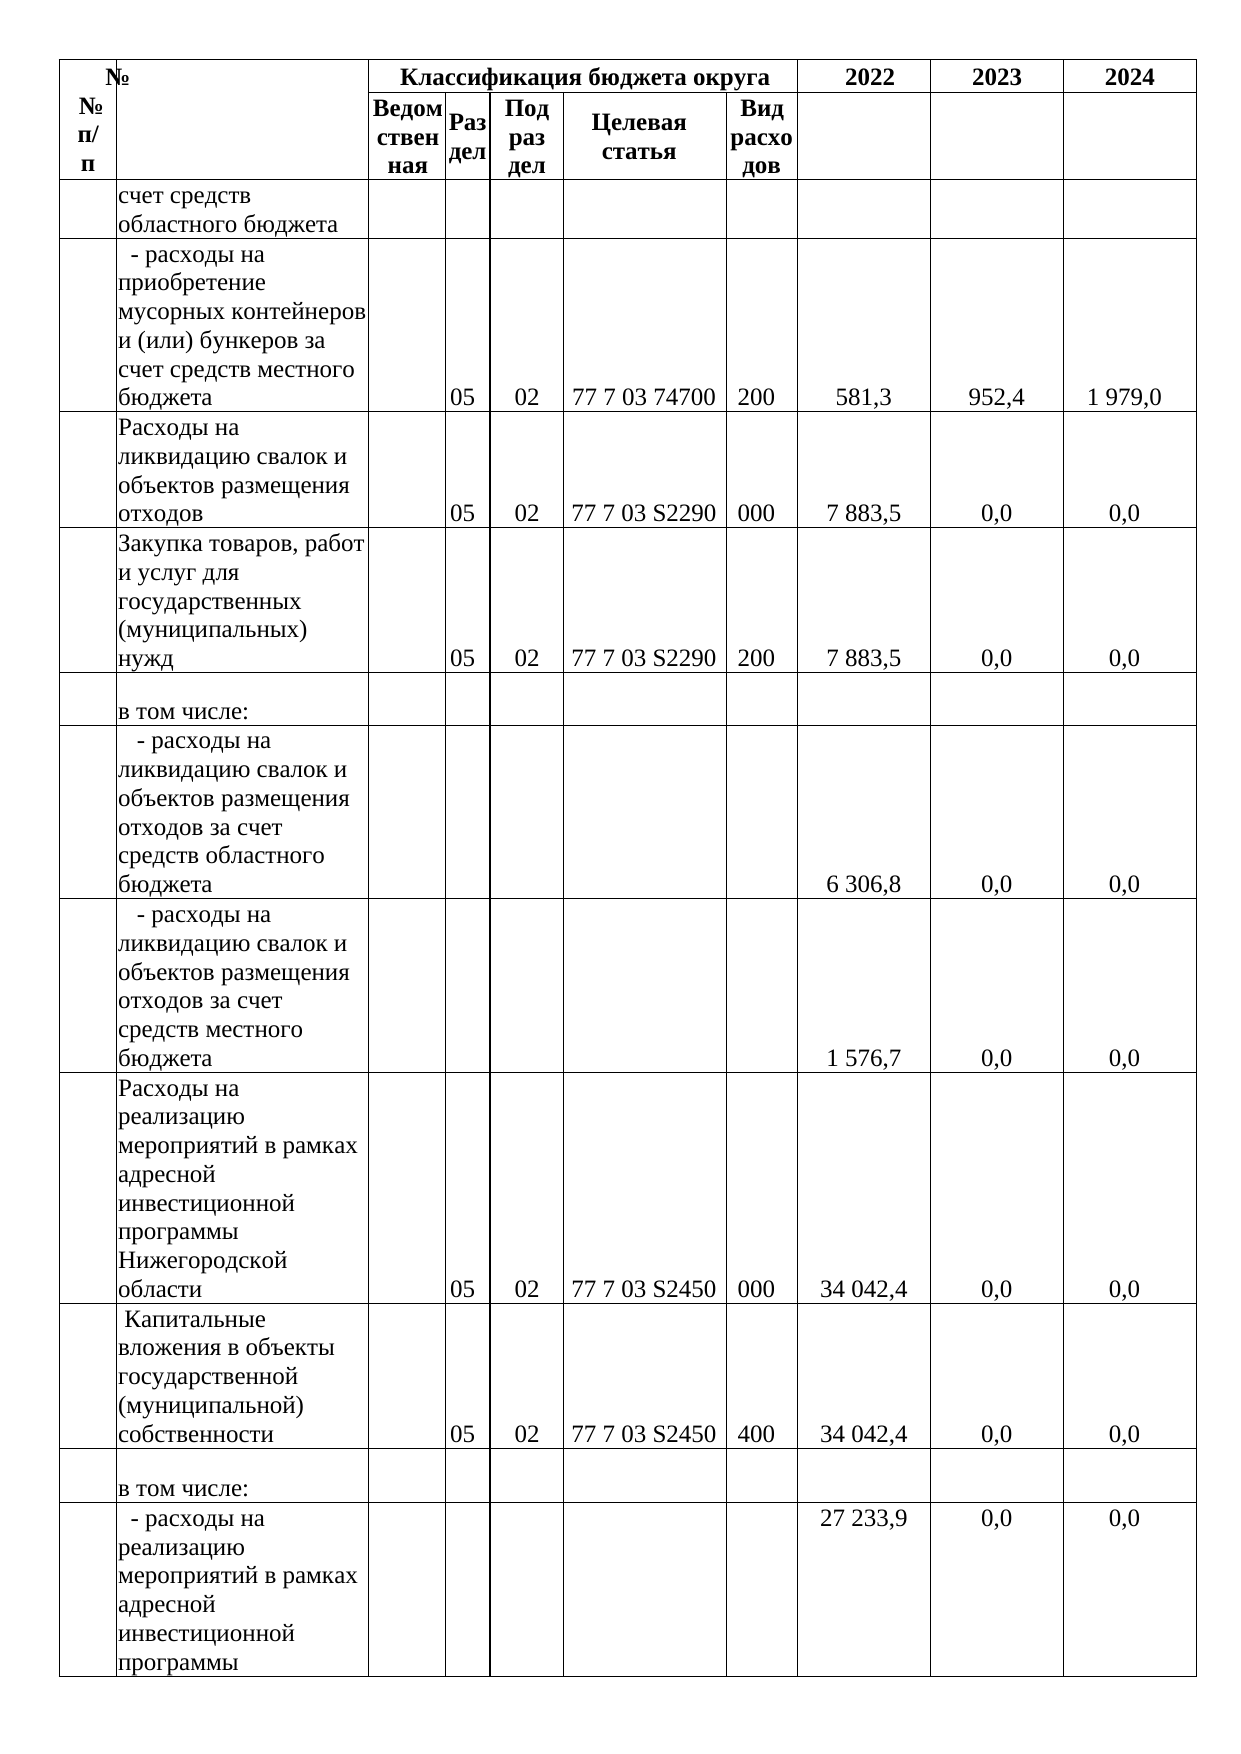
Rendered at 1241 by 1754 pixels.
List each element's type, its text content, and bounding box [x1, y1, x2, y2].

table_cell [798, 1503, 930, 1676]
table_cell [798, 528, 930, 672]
table_cell [1064, 93, 1196, 179]
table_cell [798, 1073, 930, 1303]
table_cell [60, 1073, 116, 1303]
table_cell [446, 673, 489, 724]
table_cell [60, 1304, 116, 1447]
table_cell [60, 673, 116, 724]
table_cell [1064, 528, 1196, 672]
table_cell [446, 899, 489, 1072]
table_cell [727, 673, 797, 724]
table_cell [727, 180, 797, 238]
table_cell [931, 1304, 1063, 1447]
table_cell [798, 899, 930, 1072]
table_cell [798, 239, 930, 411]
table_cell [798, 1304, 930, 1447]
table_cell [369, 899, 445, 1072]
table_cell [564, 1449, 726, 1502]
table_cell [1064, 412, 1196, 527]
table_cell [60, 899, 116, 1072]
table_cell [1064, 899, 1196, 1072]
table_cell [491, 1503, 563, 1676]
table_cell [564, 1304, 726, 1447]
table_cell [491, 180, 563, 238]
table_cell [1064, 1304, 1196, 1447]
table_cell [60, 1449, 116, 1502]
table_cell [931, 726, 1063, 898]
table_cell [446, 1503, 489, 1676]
table_header 2023 [931, 60, 1063, 92]
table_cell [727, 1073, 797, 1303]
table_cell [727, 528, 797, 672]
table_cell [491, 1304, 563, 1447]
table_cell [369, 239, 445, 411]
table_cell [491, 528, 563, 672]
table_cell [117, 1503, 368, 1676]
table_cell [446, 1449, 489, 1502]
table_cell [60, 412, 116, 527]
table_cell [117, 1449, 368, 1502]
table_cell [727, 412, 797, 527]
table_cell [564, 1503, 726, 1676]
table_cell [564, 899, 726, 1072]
table_cell Под раз дел [491, 93, 563, 179]
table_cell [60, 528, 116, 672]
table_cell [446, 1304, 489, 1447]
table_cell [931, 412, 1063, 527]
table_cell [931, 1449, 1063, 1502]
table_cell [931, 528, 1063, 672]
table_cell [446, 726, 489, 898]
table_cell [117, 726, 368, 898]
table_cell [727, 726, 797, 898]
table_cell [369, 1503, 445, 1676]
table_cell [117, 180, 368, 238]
table_cell Раз дел [446, 93, 489, 179]
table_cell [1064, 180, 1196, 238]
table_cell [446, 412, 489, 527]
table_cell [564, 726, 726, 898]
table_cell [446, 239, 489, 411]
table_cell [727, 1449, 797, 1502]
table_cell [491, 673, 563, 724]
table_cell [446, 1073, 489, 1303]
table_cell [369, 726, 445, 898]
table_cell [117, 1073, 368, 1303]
table_cell Вид расхо дов [727, 93, 797, 179]
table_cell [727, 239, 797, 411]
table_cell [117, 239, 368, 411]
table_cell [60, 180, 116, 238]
table_cell Ведом ствен ная [369, 93, 445, 179]
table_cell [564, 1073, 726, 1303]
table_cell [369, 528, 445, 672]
table_header № №п/п [60, 60, 116, 179]
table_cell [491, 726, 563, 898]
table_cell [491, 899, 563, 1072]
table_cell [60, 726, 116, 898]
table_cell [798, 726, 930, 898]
table_header 2022 [798, 60, 930, 92]
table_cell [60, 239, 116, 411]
table_header Классификация бюджета округа [369, 60, 797, 92]
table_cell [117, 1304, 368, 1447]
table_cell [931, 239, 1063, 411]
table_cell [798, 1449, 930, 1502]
table_cell Целевая статья [564, 93, 726, 179]
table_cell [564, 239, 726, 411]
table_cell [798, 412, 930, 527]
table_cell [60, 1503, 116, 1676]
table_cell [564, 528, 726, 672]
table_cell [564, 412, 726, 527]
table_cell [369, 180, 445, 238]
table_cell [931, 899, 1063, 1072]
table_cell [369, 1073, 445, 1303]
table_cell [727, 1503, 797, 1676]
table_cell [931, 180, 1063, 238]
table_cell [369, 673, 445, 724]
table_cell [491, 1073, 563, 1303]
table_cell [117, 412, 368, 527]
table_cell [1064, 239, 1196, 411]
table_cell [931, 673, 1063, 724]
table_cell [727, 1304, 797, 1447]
table_cell [798, 93, 930, 179]
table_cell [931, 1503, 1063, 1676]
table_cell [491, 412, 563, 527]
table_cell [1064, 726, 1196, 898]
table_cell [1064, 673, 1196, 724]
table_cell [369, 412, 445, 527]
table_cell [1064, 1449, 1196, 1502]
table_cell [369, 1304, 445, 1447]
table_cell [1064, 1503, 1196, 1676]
table_cell [931, 93, 1063, 179]
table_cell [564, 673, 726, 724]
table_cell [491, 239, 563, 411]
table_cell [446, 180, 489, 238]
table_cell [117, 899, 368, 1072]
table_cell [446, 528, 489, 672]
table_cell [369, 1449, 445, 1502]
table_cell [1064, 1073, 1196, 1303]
table_header [117, 60, 368, 179]
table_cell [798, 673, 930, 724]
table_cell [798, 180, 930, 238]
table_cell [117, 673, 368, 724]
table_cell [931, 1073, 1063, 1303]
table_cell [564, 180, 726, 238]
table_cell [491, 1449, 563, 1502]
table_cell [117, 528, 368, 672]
table_header 2024 [1064, 60, 1196, 92]
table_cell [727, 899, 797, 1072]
